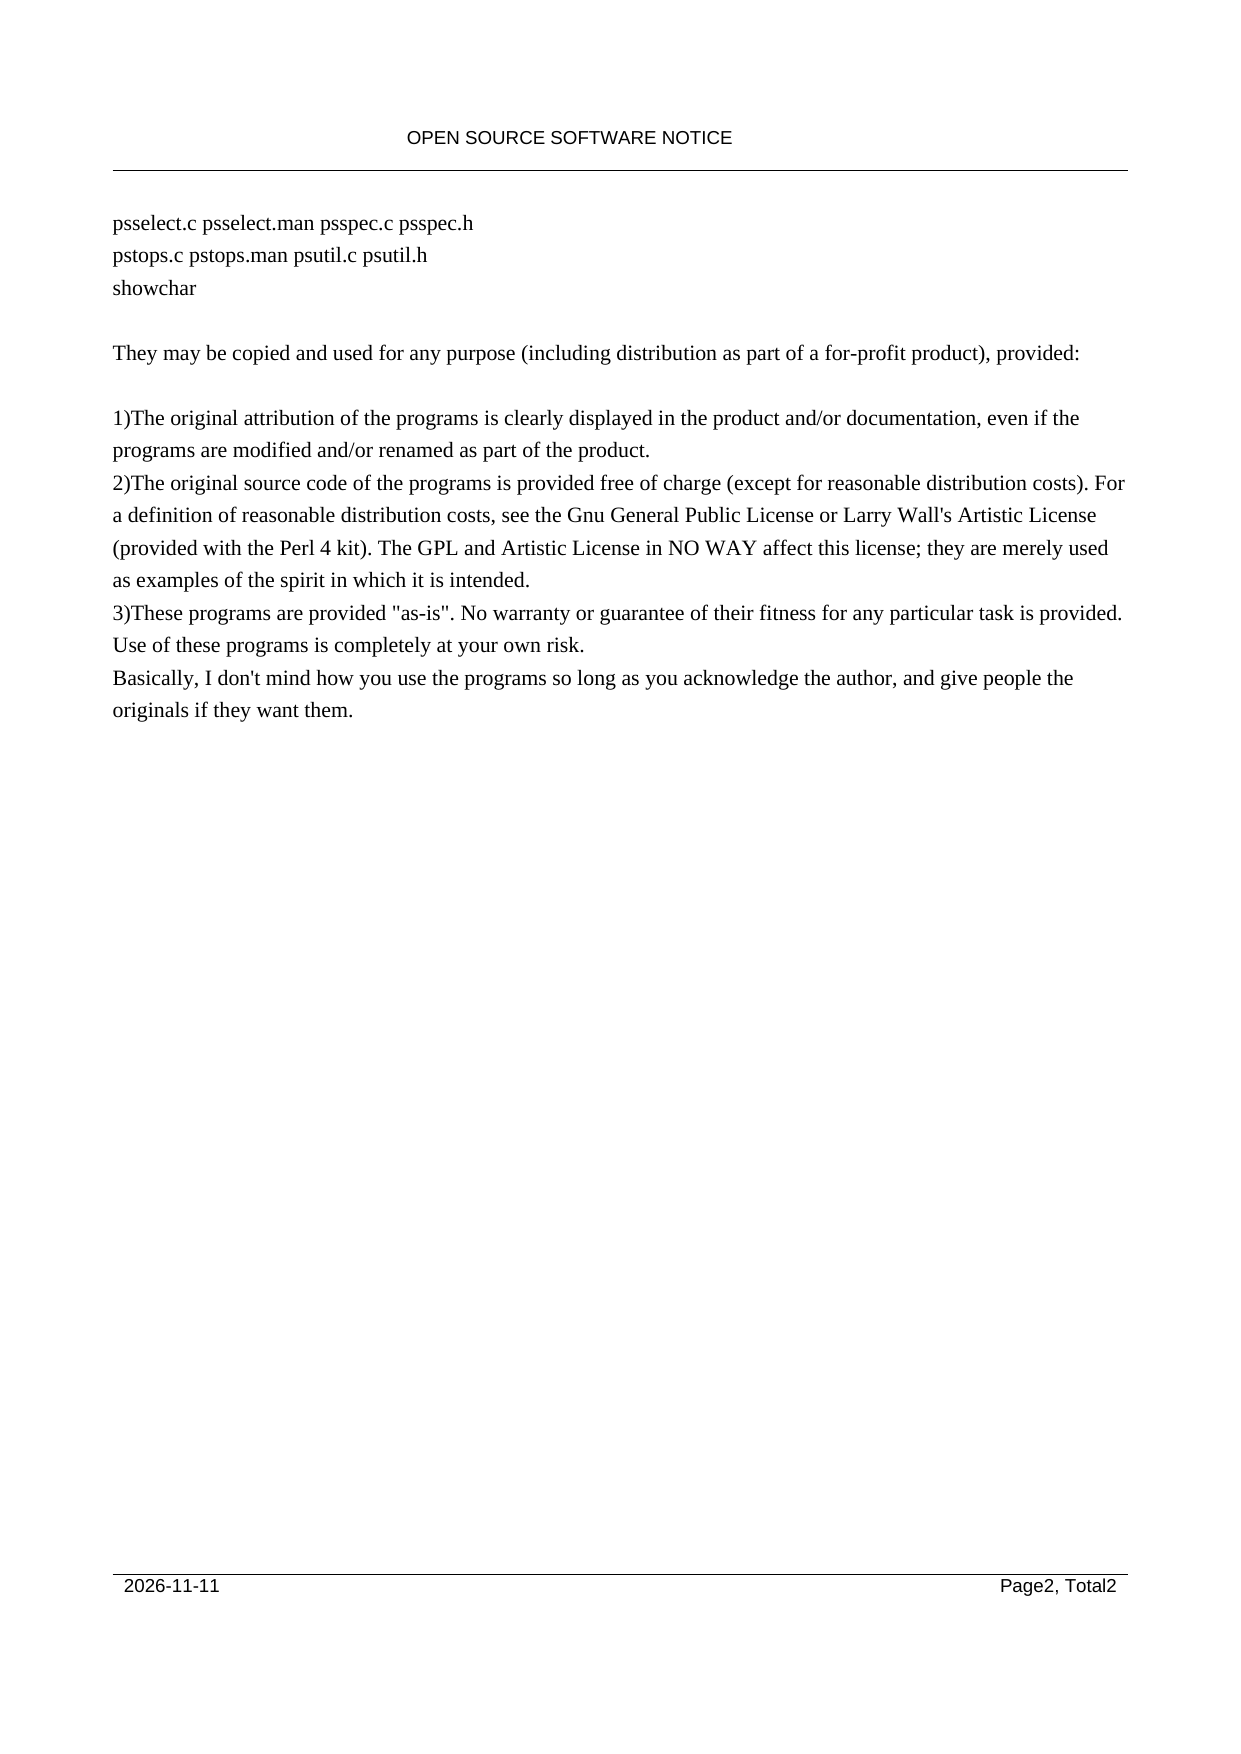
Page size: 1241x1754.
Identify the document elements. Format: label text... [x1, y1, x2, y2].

text 1)The original attribution of the programs is clearly displayed in the product and/or documentation, even if the programs are modified and/or renamed as part of the product. [112, 401, 1128, 466]
text Basically, I don't mind how you use the programs so long as you acknowledge the author, and give people the originals if they want them. [112, 661, 1128, 726]
text 2)The original source code of the programs is provided free of charge (except for reasonable distribution costs). For a definition of reasonable distribution costs, see the Gnu General Public License or Larry Wall's Artistic License (provided with the Perl 4 kit). The GPL and Artistic License in NO WAY affect this license; they are merely used as examples of the spirit in which it is intended. [112, 466, 1128, 596]
text They may be copied and used for any purpose (including distribution as part of a for-profit product), provided: [112, 336, 1128, 369]
text psselect.c psselect.man psspec.c psspec.h [112, 206, 1128, 239]
text showchar [112, 271, 1128, 304]
text pstops.c pstops.man psutil.c psutil.h [112, 239, 1128, 271]
text 3)These programs are provided "as-is". No warranty or guarantee of their fitness for any particular task is provided. Use of these programs is completely at your own risk. [112, 596, 1128, 661]
